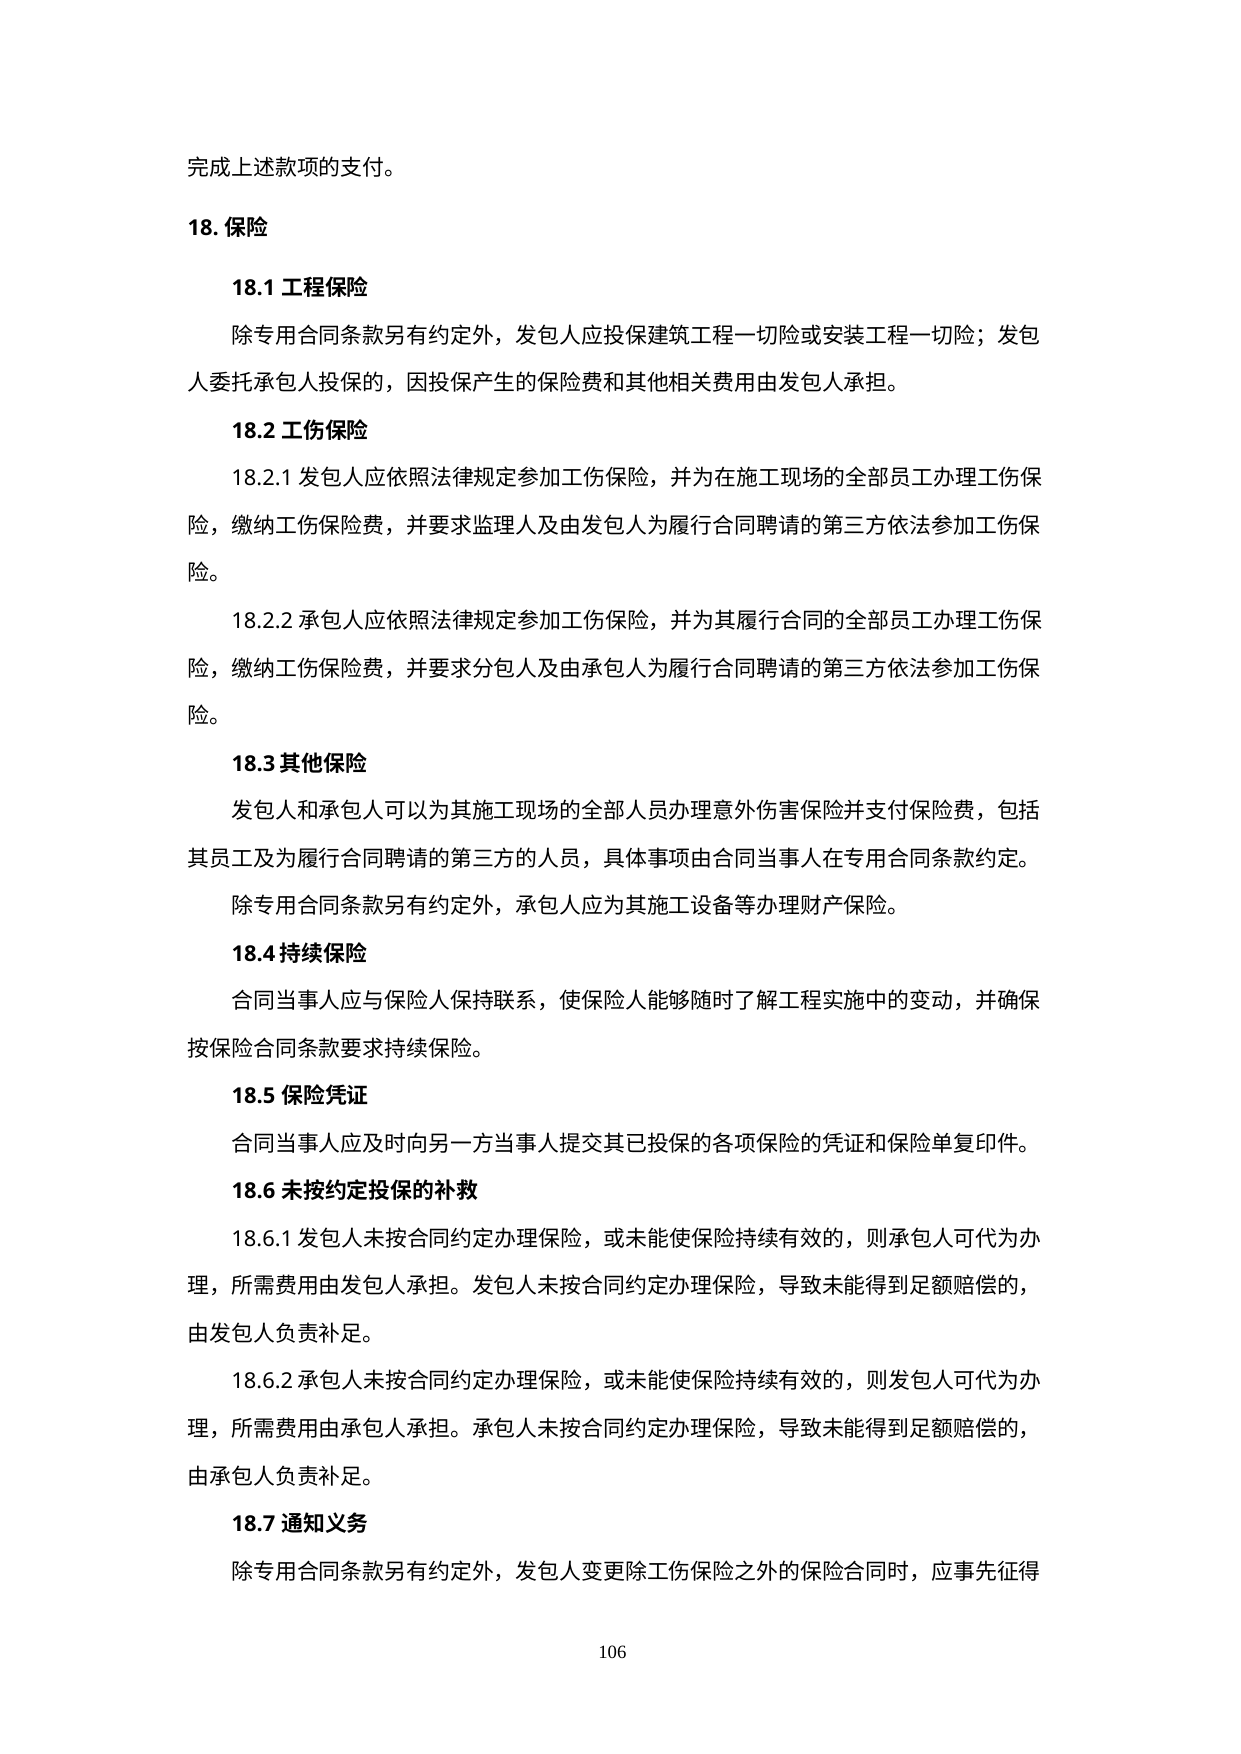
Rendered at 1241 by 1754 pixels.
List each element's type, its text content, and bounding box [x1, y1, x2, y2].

text 合同当事人应与保险人保持联系，使保险人能够随时了解工程实施中的变动，并确保按保险合同条款要求持续保险。 [187, 983, 1053, 1062]
text 除专用合同条款另有约定外，承包人应为其施工设备等办理财产保险。 [187, 888, 1053, 920]
text 18.6.1发包人未按合同约定办理保险，或未能使保险持续有效的，则承包人可代为办理，所需费用由发包人承担。发包人未按合同约定办理保险，导致未能得到足额赔偿的，由发包人负责补足。 [187, 1221, 1053, 1348]
text 除专用合同条款另有约定外，发包人应投保建筑工程一切险或安装工程一切险；发包人委托承包人投保的，因投保产生的保险费和其他相关费用由发包人承担。 [187, 318, 1053, 397]
subtitle 18.3其他保险 [187, 746, 1053, 777]
subtitle 18.6 未按约定投保的补救 [187, 1173, 1053, 1205]
subtitle 18.2 工伤保险 [187, 413, 1053, 444]
text 合同当事人应及时向另一方当事人提交其已投保的各项保险的凭证和保险单复印件。 [187, 1126, 1053, 1157]
text 18.6.2承包人未按合同约定办理保险，或未能使保险持续有效的，则发包人可代为办理，所需费用由承包人承担。承包人未按合同约定办理保险，导致未能得到足额赔偿的，由承包人负责补足。 [187, 1363, 1053, 1490]
text 18.2.1 发包人应依照法律规定参加工伤保险，并为在施工现场的全部员工办理工伤保险，缴纳工伤保险费，并要求监理人及由发包人为履行合同聘请的第三方依法参加工伤保险。 [187, 460, 1053, 587]
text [187, 1554, 1053, 1585]
subtitle 18.7 通知义务 [187, 1506, 1053, 1538]
text 18.2.2 承包人应依照法律规定参加工伤保险，并为其履行合同的全部员工办理工伤保险，缴纳工伤保险费，并要求分包人及由承包人为履行合同聘请的第三方依法参加工伤保险。 [187, 603, 1053, 730]
subtitle 18.4持续保险 [187, 936, 1053, 967]
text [187, 150, 1053, 182]
subtitle 18.1 工程保险 [187, 270, 1053, 302]
text 发包人和承包人可以为其施工现场的全部人员办理意外伤害保险并支付保险费，包括其员工及为履行合同聘请的第三方的人员，具体事项由合同当事人在专用合同条款约定。 [187, 793, 1053, 872]
subtitle 18. 保险 [187, 210, 1053, 242]
subtitle 18.5 保险凭证 [187, 1078, 1053, 1110]
